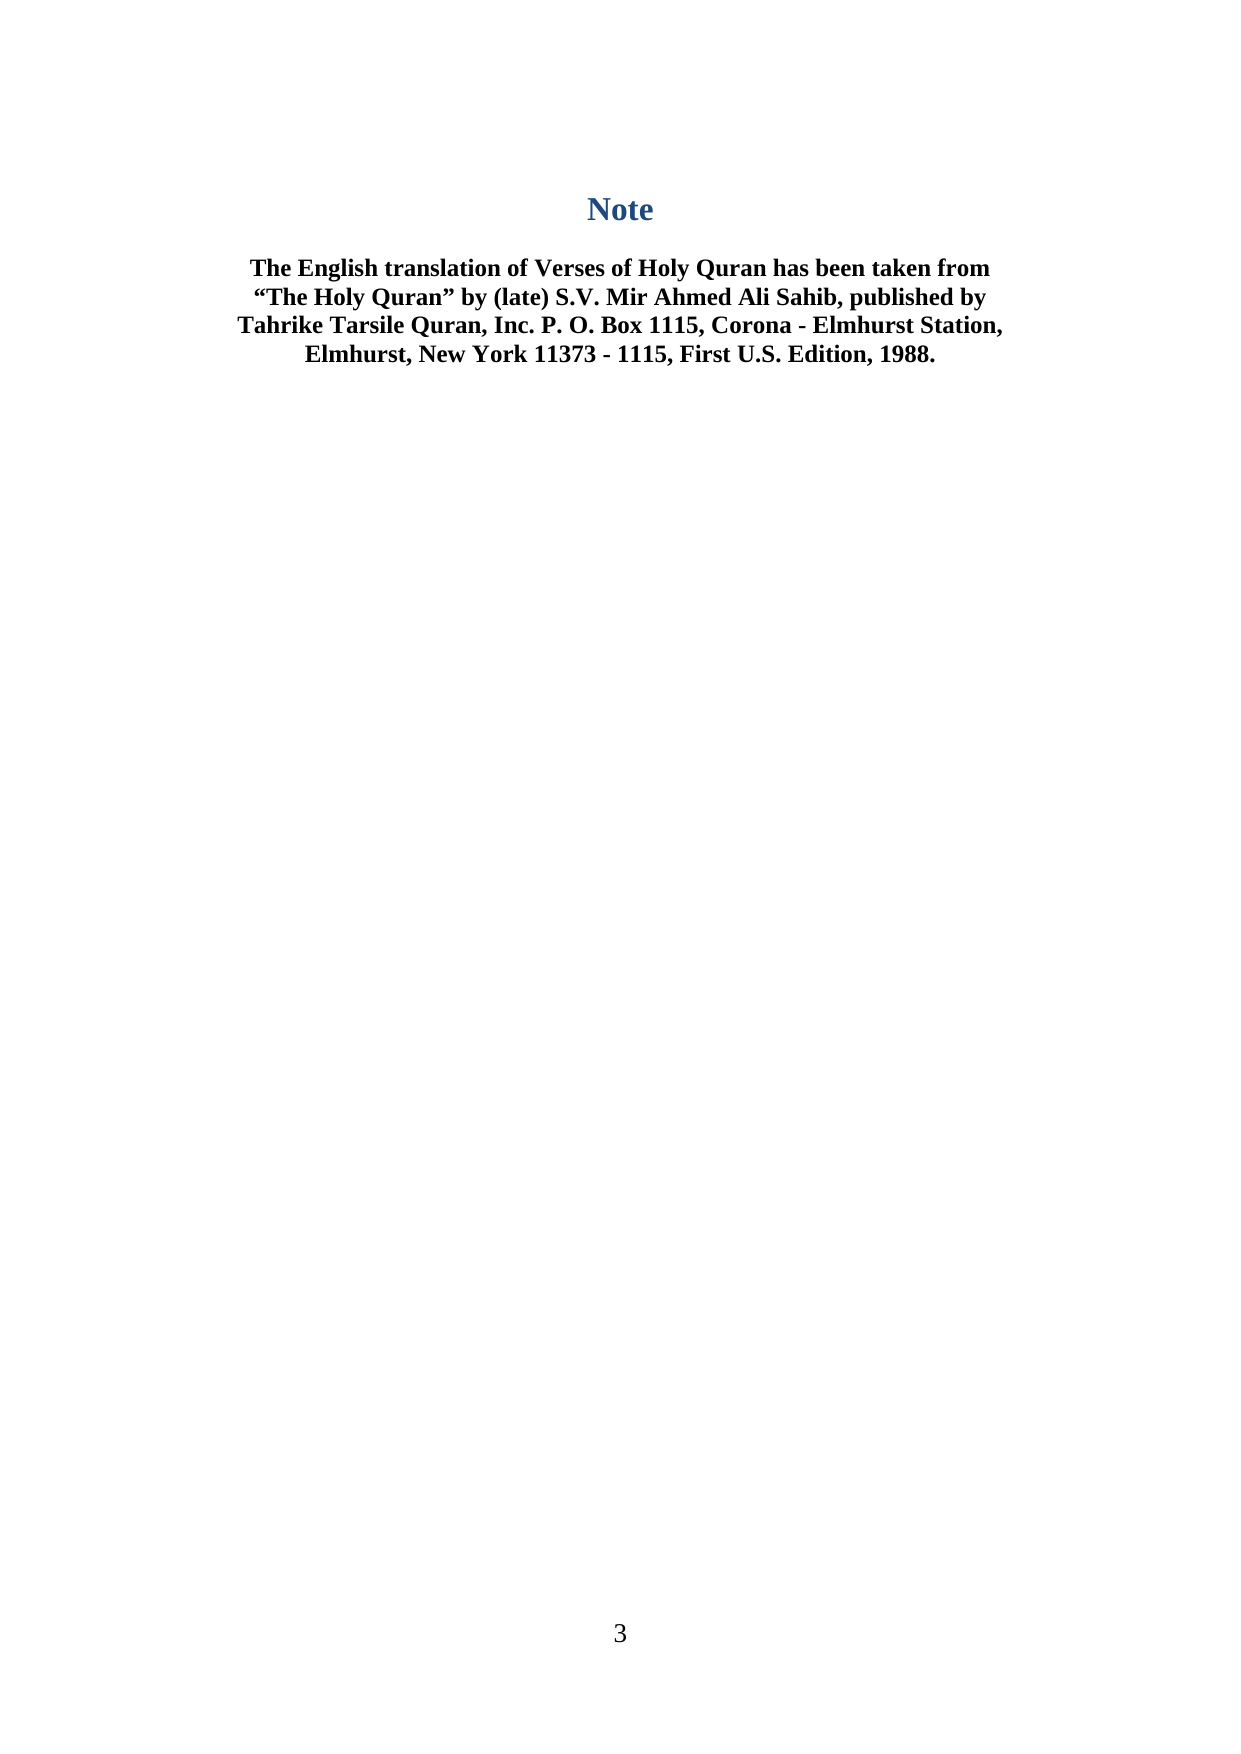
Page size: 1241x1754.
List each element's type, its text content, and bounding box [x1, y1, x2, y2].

text The English translation of Verses of Holy Quran has been taken from “The Holy Quran” by (late) S.V. Mir Ahmed Ali Sahib, published by Tahrike Tarsile Quran, Inc. P. O. Box 1115, Corona - Elmhurst Station, Elmhurst, New York 11373 - 1115, First U.S. Edition, 1988. [236, 253, 1004, 368]
subtitle Note [236, 190, 1004, 228]
